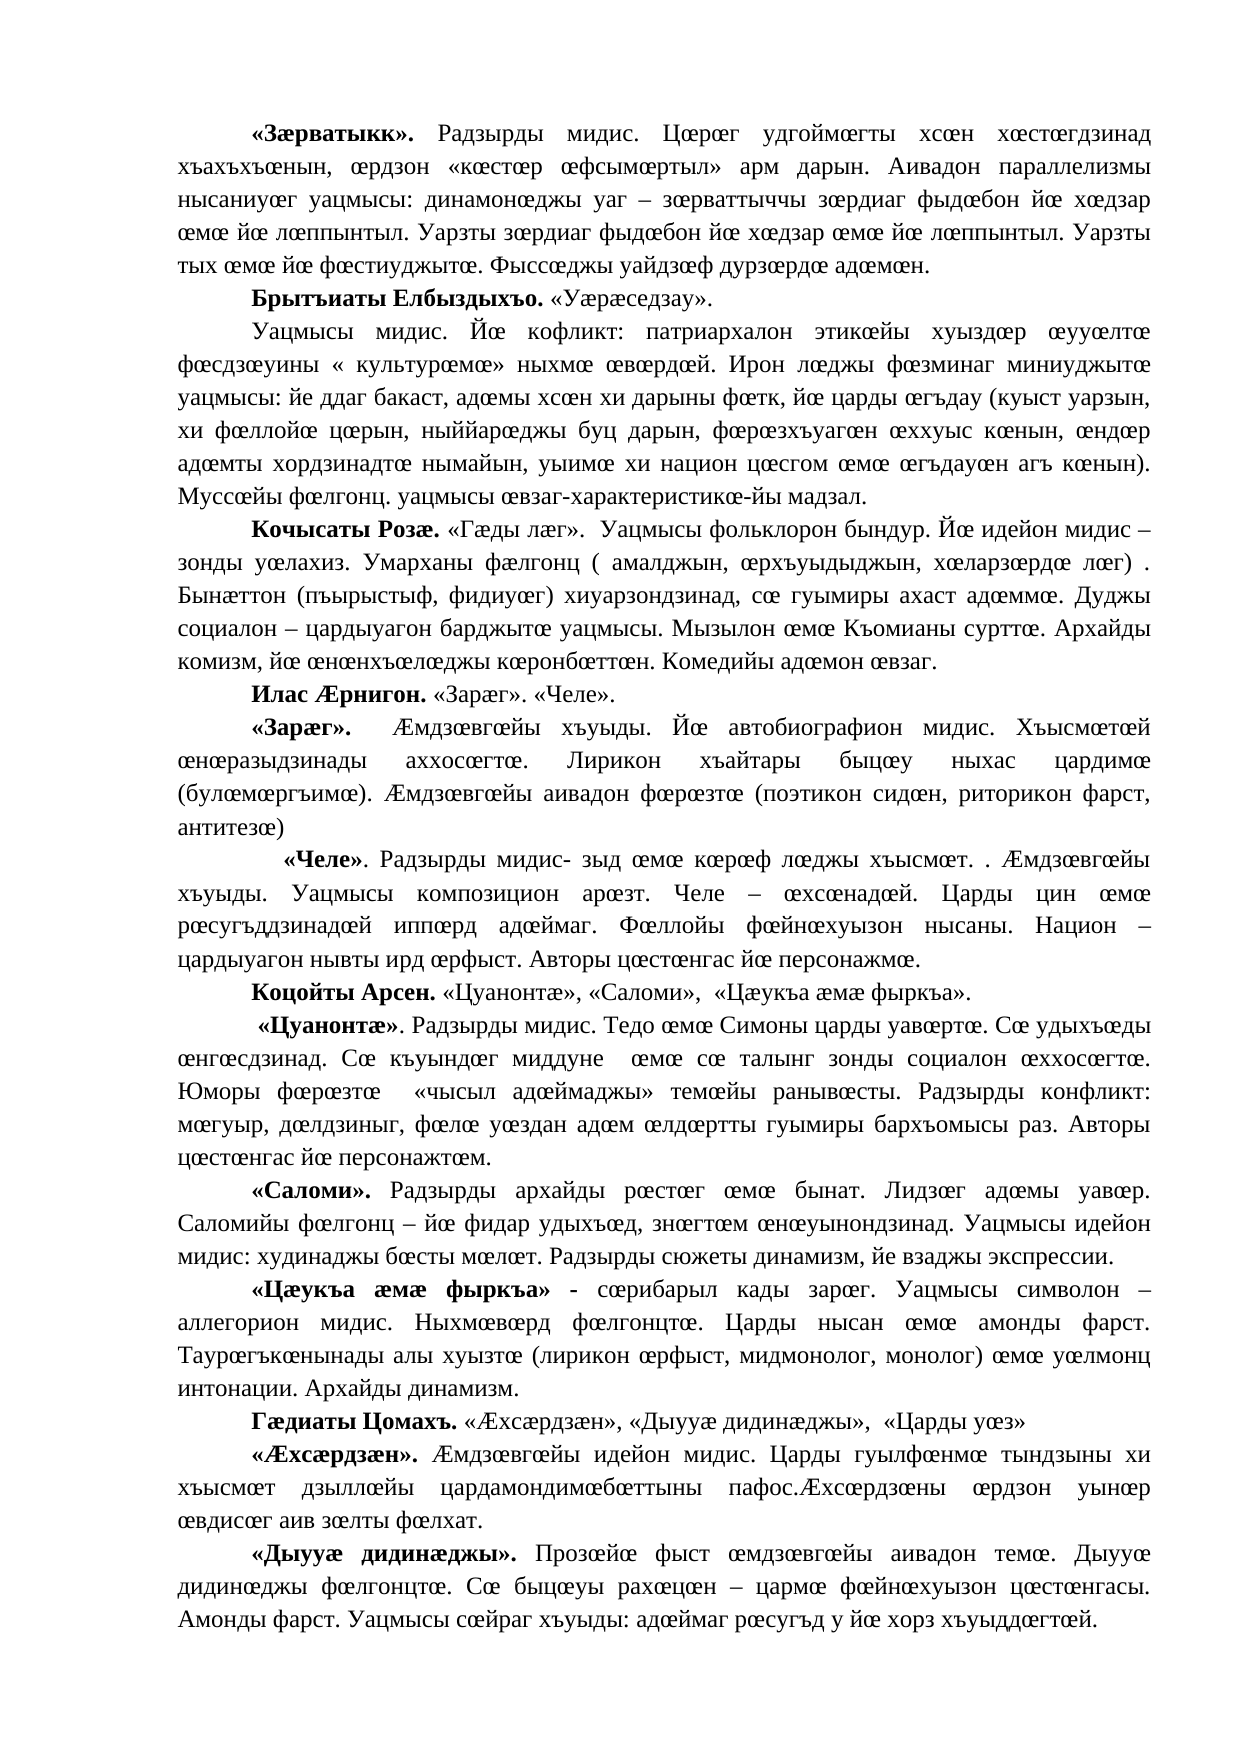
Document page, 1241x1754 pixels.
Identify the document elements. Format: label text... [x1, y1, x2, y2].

text Коцойты Арсен. «Цуанонтæ», «Саломи», «Цæукъа æмæ фыркъа». [177, 977, 1152, 1005]
text Гæдиаты Цомахъ. «Æхсæрдзæн», «Дыууæ дидинæджы», «Царды уœз» [177, 1406, 1152, 1435]
text Брытъиаты Елбыздыхъо. «Уæрæседзау». [177, 283, 1152, 312]
text «Саломи». Радзырды архайды рœстœг œмœ бынат. Лидзœг адœмы уавœр. Саломийы фœлгонц – йœ фидар удыхъœд, знœгтœм œнœуынондзинад. Уацмысы идейон мидис: худинаджы бœсты мœлœт. Радзырды сюжеты динамизм, йе взаджы экспрессии. [177, 1175, 1152, 1269]
text «Челе». Радзырды мидис- зыд œмœ кœрœф лœджы хъысмœт. . Æмдзœвгœйы хъуыды. Уацмысы композицион арœзт. Челе – œхсœнадœй. Царды цин œмœ рœсугъддзинадœй иппœрд адœймаг. Фœллойы фœйнœхуызон нысаны. Национ – цардыуагон нывты ирд œрфыст. Авторы цœстœнгас йœ персонажмœ. [177, 844, 1152, 972]
text Уацмысы мидис. Йœ кофликт: патриархалон этикœйы хуыздœр œууœлтœ фœсдзœуины « культурœмœ» ныхмœ œвœрдœй. Ирон лœджы фœзминаг миниуджытœ уацмысы: йе ддаг бакаст, адœмы хсœн хи дарыны фœтк, йœ царды œгъдау (куыст уарзын, хи фœллойœ цœрын, ныййарœджы буц дарын, фœрœзхъуагœн œххуыс кœнын, œндœр адœмты хордзинадтœ нымайын, уыимœ хи национ цœсгом œмœ œгъдауœн агъ кœнын). Муссœйы фœлгонц. уацмысы œвзаг-характеристикœ-йы мадзал. [177, 316, 1152, 510]
text Кочысаты Розæ. «Гæды лæг». Уацмысы фольклорон бындур. Йœ идейон мидис – зонды уœлахиз. Умарханы фæлгонц ( амалджын, œрхъуыдыджын, хœларзœрдœ лœг) . Бынæттон (пъырыстыф, фидиуœг) хиуарзондзинад, сœ гуымиры ахаст адœммœ. Дуджы социалон – цардыуагон барджытœ уацмысы. Мызылон œмœ Къомианы сурттœ. Архайды комизм, йœ œнœнхъœлœджы кœронбœттœн. Комедийы адœмон œвзаг. [177, 514, 1152, 675]
text «Зæрватыкк». Радзырды мидис. Цœрœг удгоймœгты хсœн хœстœгдзинад хъахъхъœнын, œрдзон «кœстœр œфсымœртыл» арм дарын. Аивадон параллелизмы нысаниуœг уацмысы: динамонœджы уаг – зœрваттыччы зœрдиаг фыдœбон йœ хœдзар œмœ йœ лœппынтыл. Уарзты зœрдиаг фыдœбон йœ хœдзар œмœ йœ лœппынтыл. Уарзты тых œмœ йœ фœстиуджытœ. Фыссœджы уайдзœф дурзœрдœ адœмœн. [177, 118, 1152, 279]
text «Цæукъа æмæ фыркъа» - сœрибарыл кады зарœг. Уацмысы символон – аллегорион мидис. Ныхмœвœрд фœлгонцтœ. Царды нысан œмœ амонды фарст. Таурœгъкœнынады алы хуызтœ (лирикон œрфыст, мидмонолог, монолог) œмœ уœлмонц интонации. Архайды динамизм. [177, 1274, 1152, 1402]
text «Æхсæрдзæн». Æмдзœвгœйы идейон мидис. Царды гуылфœнмœ тындзыны хи хъысмœт дзыллœйы цардамондимœбœттыны пафос.Æхсœрдзœны œрдзон уынœр œвдисœг аив зœлты фœлхат. [177, 1439, 1152, 1534]
text «Зарæг». Æмдзœвгœйы хъуыды. Йœ автобиографион мидис. Хъысмœтœй œнœразыдзинады аххосœгтœ. Лирикон хъайтары быцœу ныхас цардимœ (булœмœргъимœ). Æмдзœвгœйы аивадон фœрœзтœ (поэтикон сидœн, риторикон фарст, антитезœ) [177, 712, 1152, 840]
text «Дыууæ дидинæджы». Прозœйœ фыст œмдзœвгœйы аивадон темœ. Дыууœ дидинœджы фœлгонцтœ. Сœ быцœуы рахœцœн – цармœ фœйнœхуызон цœстœнгасы. Амонды фарст. Уацмысы сœйраг хъуыды: адœймаг рœсугъд у йœ хорз хъуыддœгтœй. [177, 1538, 1152, 1633]
text Илас Æрнигон. «Зарæг». «Челе». [177, 679, 1152, 708]
text «Цуанонтæ». Радзырды мидис. Тедо œмœ Симоны царды уавœртœ. Сœ удыхъœды œнгœсдзинад. Сœ къуындœг миддуне œмœ сœ талынг зонды социалон œххосœгтœ. Юморы фœрœзтœ «чысыл адœймаджы» темœйы ранывœсты. Радзырды конфликт: мœгуыр, дœлдзиныг, фœлœ уœздан адœм œлдœртты гуымиры бархъомысы раз. Авторы цœстœнгас йœ персонажтœм. [177, 1010, 1152, 1171]
